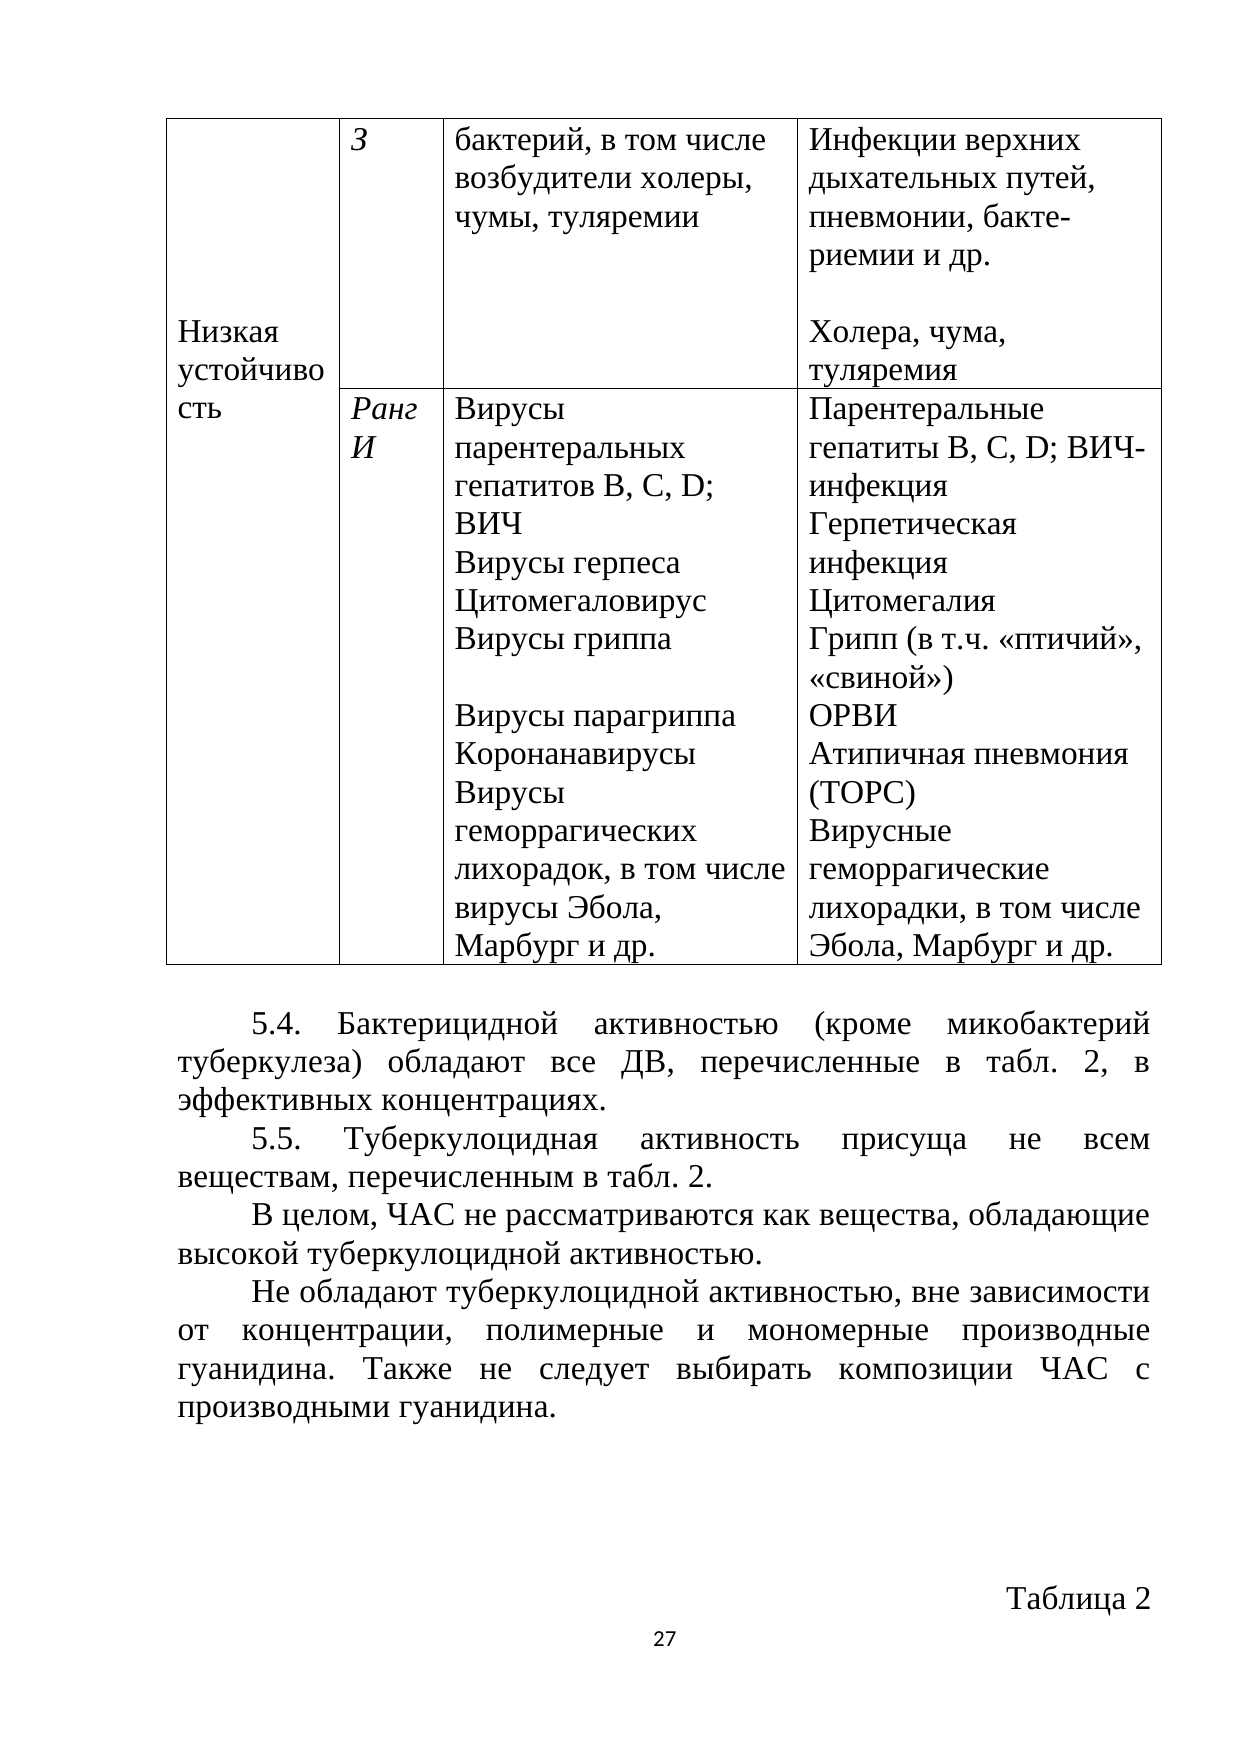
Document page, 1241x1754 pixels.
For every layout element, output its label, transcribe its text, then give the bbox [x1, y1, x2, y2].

text 5.5. Туберкулоцидная активность присуща не всем веществам, перечисленным в табл. 2. [177, 1118, 1152, 1194]
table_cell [798, 119, 1161, 387]
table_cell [444, 119, 797, 387]
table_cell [167, 119, 339, 963]
table_cell Парентеральные гепатиты В, С, D; ВИЧ-инфекция Герпетическая инфекция Цитомегалия Грипп (в т.ч. «птичий», «свиной») ОРВИ Атипичная пневмония (ТОРС) Вирусные геморрагические лихорадки, в том числе Эбола, Марбург и др. [798, 389, 1161, 963]
text В целом, ЧАС не рассматриваются как вещества, обладающие высокой туберкулоцидной активностью. [177, 1194, 1152, 1271]
table_cell Ранг И [340, 389, 443, 963]
text Таблица 2 [177, 1578, 1152, 1616]
table_cell Ранг З [340, 119, 443, 387]
text 5.4. Бактерицидной активностью (кроме микобактерий туберкулеза) обладают все ДВ, перечисленные в табл. 2, в эффективных концентрациях. [177, 1003, 1152, 1118]
table_cell Вирусы парентеральных гепатитов В, С, D; ВИЧ Вирусы герпеса Цитомегаловирус Вирусы гриппа Вирусы парагриппа Коронанавирусы Вирусы геморрагических лихорадок, в том числе вирусы Эбола, Марбург и др. [444, 389, 797, 963]
text Не обладают туберкулоцидной активностью, вне зависимости от концентрации, полимерные и мономерные производные гуанидина. Также не следует выбирать композиции ЧАС с производными гуанидина. [177, 1271, 1152, 1424]
